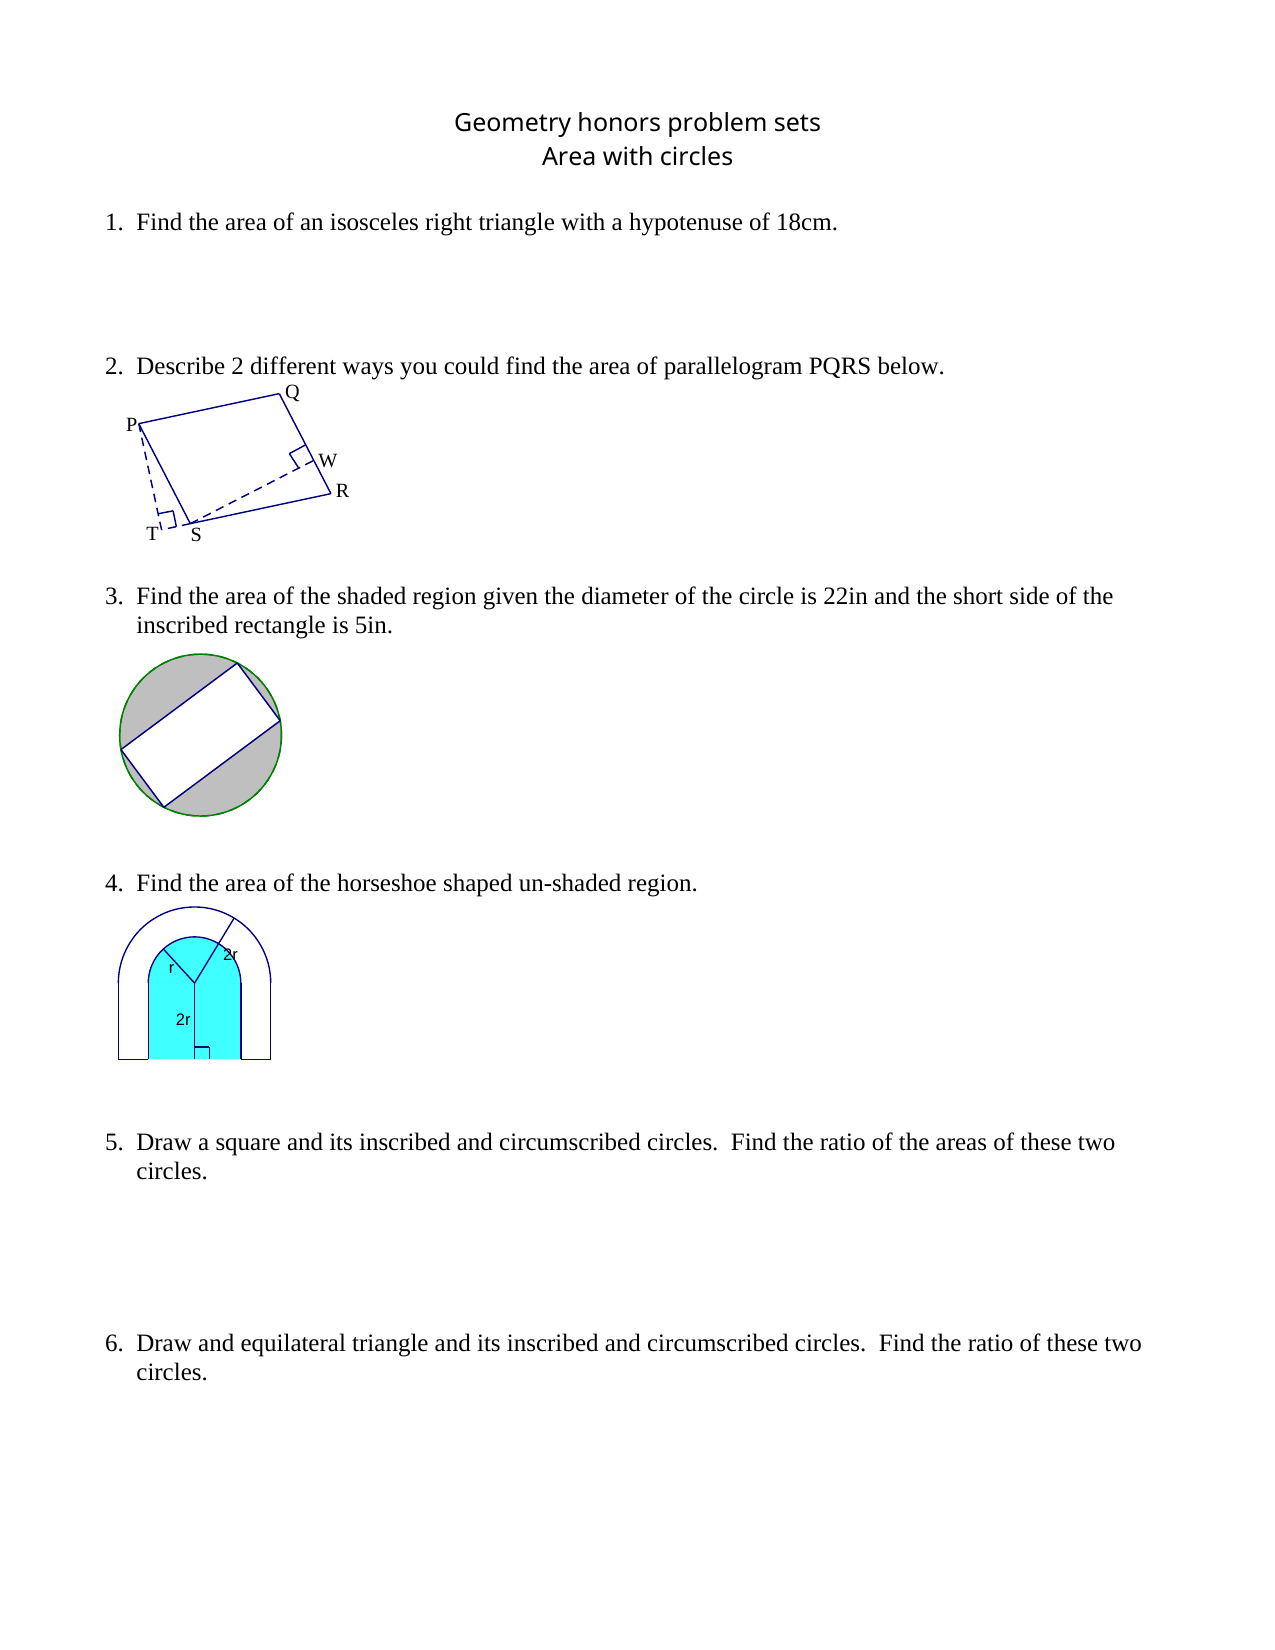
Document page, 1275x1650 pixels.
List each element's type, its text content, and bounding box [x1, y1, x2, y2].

text Area with circles [105, 139, 1170, 173]
text 6. Draw and equilateral triangle and its inscribed and circumscribed circles. Find the ratio of these two [105, 1328, 1170, 1357]
text circles. [105, 1357, 1170, 1386]
text 4. Find the area of the horseshoe shaped un-shaded region. [105, 868, 1170, 897]
text 1. Find the area of an isosceles right triangle with a hypotenuse of 18cm. [105, 207, 1170, 236]
text inscribed rectangle is 5in. [105, 610, 1170, 638]
text 5. Draw a square and its inscribed and circumscribed circles. Find the ratio of the areas of these two [105, 1127, 1170, 1156]
text circles. [105, 1156, 1170, 1185]
text 2. Describe 2 different ways you could find the area of parallelogram PQRS below. [105, 351, 1170, 380]
text Geometry honors problem sets [105, 105, 1170, 139]
text 3. Find the area of the shaded region given the diameter of the circle is 22in and the short side of the [105, 581, 1170, 610]
